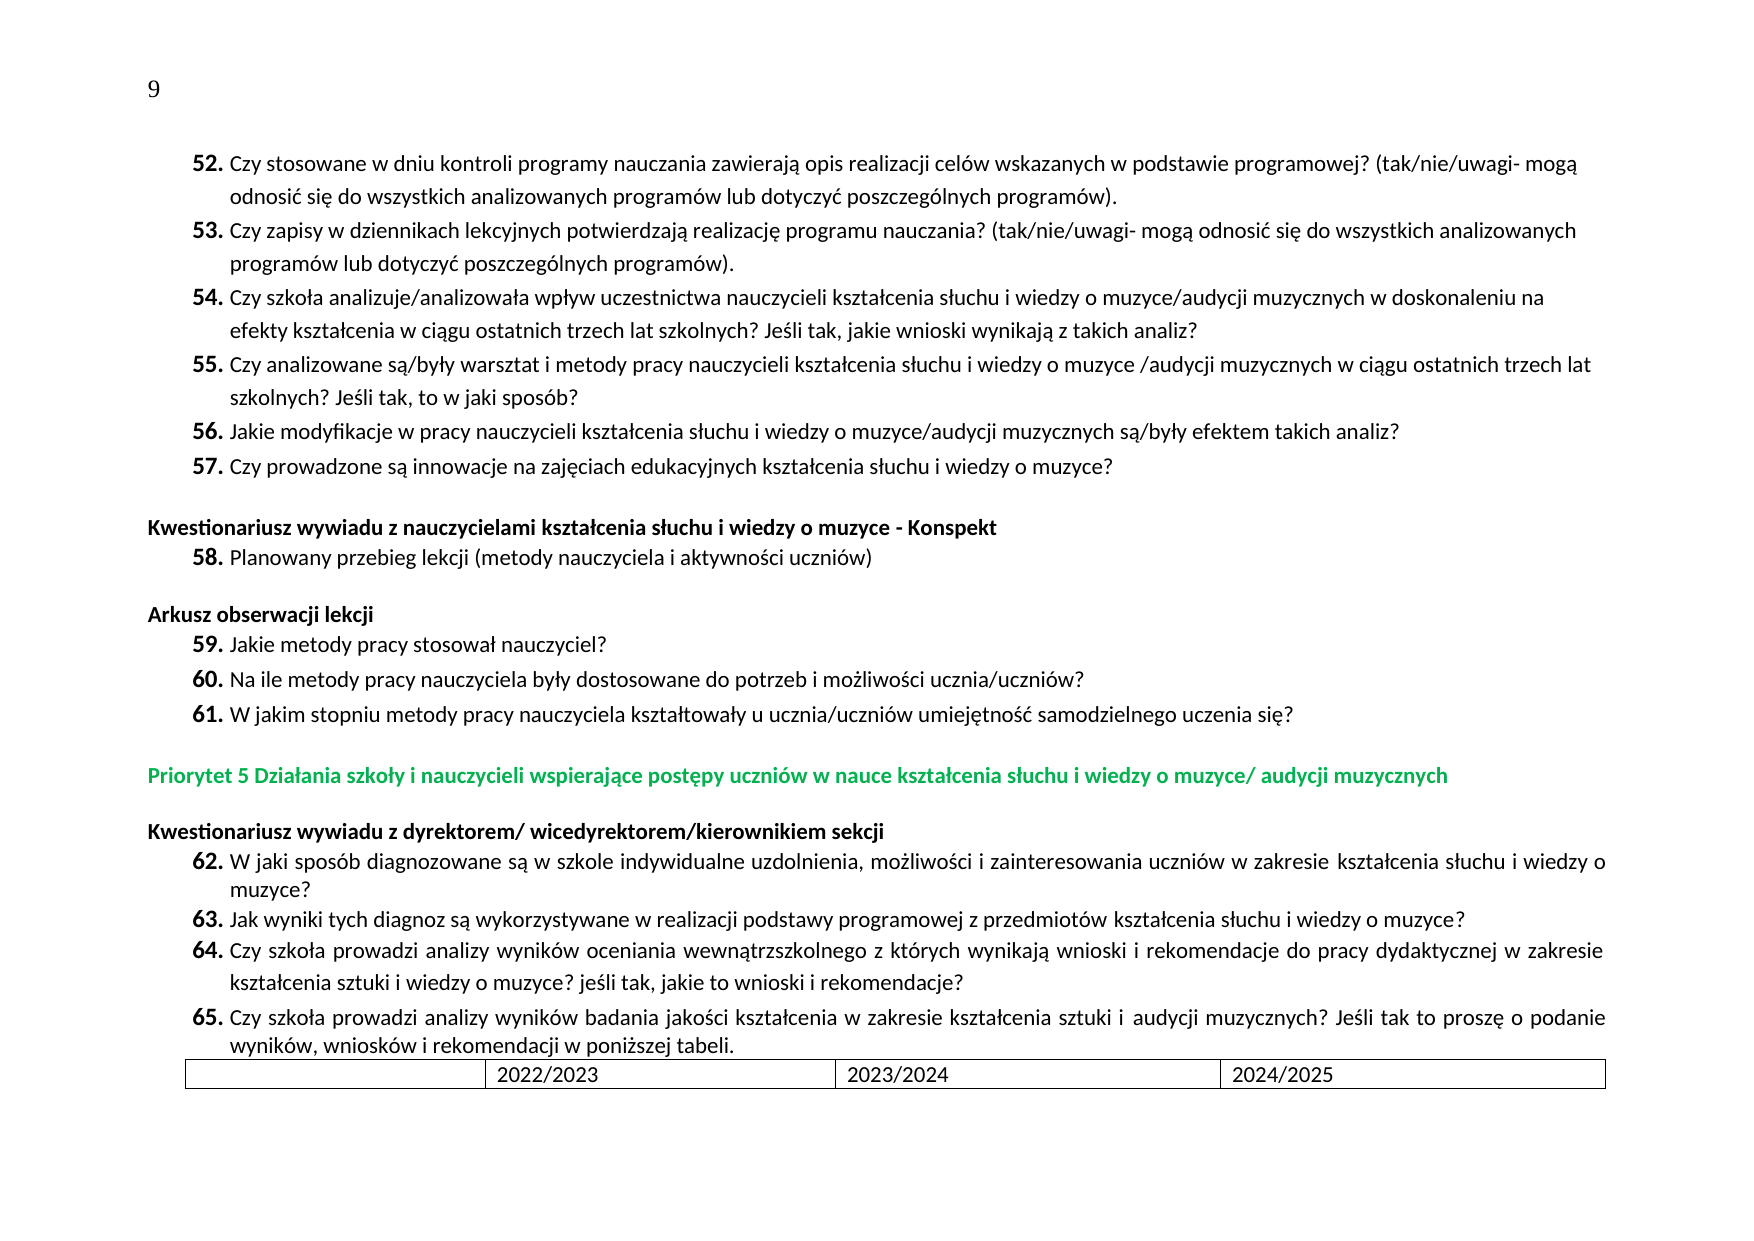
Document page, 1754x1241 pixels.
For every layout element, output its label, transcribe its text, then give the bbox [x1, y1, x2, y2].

list Czy stosowane w dniu kontroli programy nauczania zawierają opis realizacji celów wskazanych w podstawie programowej? (tak/nie/uwagi- mogą odnosić się do wszystkich analizowanych programów lub dotyczyć poszczególnych programów). [192, 148, 1606, 210]
table_header [186, 1060, 485, 1088]
list W jaki sposób diagnozowane są w szkole indywidualne uzdolnienia, możliwości i zainteresowania uczniów w zakresie kształcenia słuchu i wiedzy o muzyce? [192, 845, 1606, 903]
table_header 2022/2023 [486, 1060, 835, 1088]
text Kwestionariusz wywiadu z dyrektorem/ wicedyrektorem/kierownikiem sekcji [148, 817, 1606, 845]
list Czy szkoła prowadzi analizy wyników badania jakości kształcenia w zakresie kształcenia sztuki i audycji muzycznych? Jeśli tak to proszę o podanie wyników, wniosków i rekomendacji w poniższej tabeli. [192, 1001, 1606, 1059]
list Czy szkoła analizuje/analizowała wpływ uczestnictwa nauczycieli kształcenia słuchu i wiedzy o muzyce/audycji muzycznych w doskonaleniu na efekty kształcenia w ciągu ostatnich trzech lat szkolnych? Jeśli tak, jakie wnioski wynikają z takich analiz? [192, 281, 1606, 344]
list Czy zapisy w dziennikach lekcyjnych potwierdzają realizację programu nauczania? (tak/nie/uwagi- mogą odnosić się do wszystkich analizowanych programów lub dotyczyć poszczególnych programów). [192, 214, 1606, 277]
list Czy analizowane są/były warsztat i metody pracy nauczycieli kształcenia słuchu i wiedzy o muzyce /audycji muzycznych w ciągu ostatnich trzech lat szkolnych? Jeśli tak, to w jaki sposób? [192, 348, 1606, 411]
list Jakie metody pracy stosował nauczyciel? [192, 628, 1606, 658]
list Jakie modyfikacje w pracy nauczycieli kształcenia słuchu i wiedzy o muzyce/audycji muzycznych są/były efektem takich analiz? [192, 415, 1606, 446]
text Priorytet 5 Działania szkoły i nauczycieli wspierające postępy uczniów w nauce kształcenia słuchu i wiedzy o muzyce/ audycji muzycznych [148, 761, 1606, 789]
list Czy prowadzone są innowacje na zajęciach edukacyjnych kształcenia słuchu i wiedzy o muzyce? [192, 450, 1606, 481]
list Czy szkoła prowadzi analizy wyników oceniania wewnątrzszkolnego z których wynikają wnioski i rekomendacje do pracy dydaktycznej w zakresie kształcenia sztuki i wiedzy o muzyce? jeśli tak, jakie to wnioski i rekomendacje? [192, 934, 1606, 997]
table_header 2024/2025 [1221, 1060, 1605, 1088]
text Arkusz obserwacji lekcji [148, 600, 1606, 628]
text Kwestionariusz wywiadu z nauczycielami kształcenia słuchu i wiedzy o muzyce - Konspekt [148, 513, 1606, 541]
list Na ile metody pracy nauczyciela były dostosowane do potrzeb i możliwości ucznia/uczniów? [192, 663, 1606, 693]
list Jak wyniki tych diagnoz są wykorzystywane w realizacji podstawy programowej z przedmiotów kształcenia słuchu i wiedzy o muzyce? [192, 903, 1606, 934]
list Planowany przebieg lekcji (metody nauczyciela i aktywności uczniów) [192, 541, 1606, 572]
list W jakim stopniu metody pracy nauczyciela kształtowały u ucznia/uczniów umiejętność samodzielnego uczenia się? [192, 698, 1606, 728]
table_header 2023/2024 [836, 1060, 1220, 1088]
